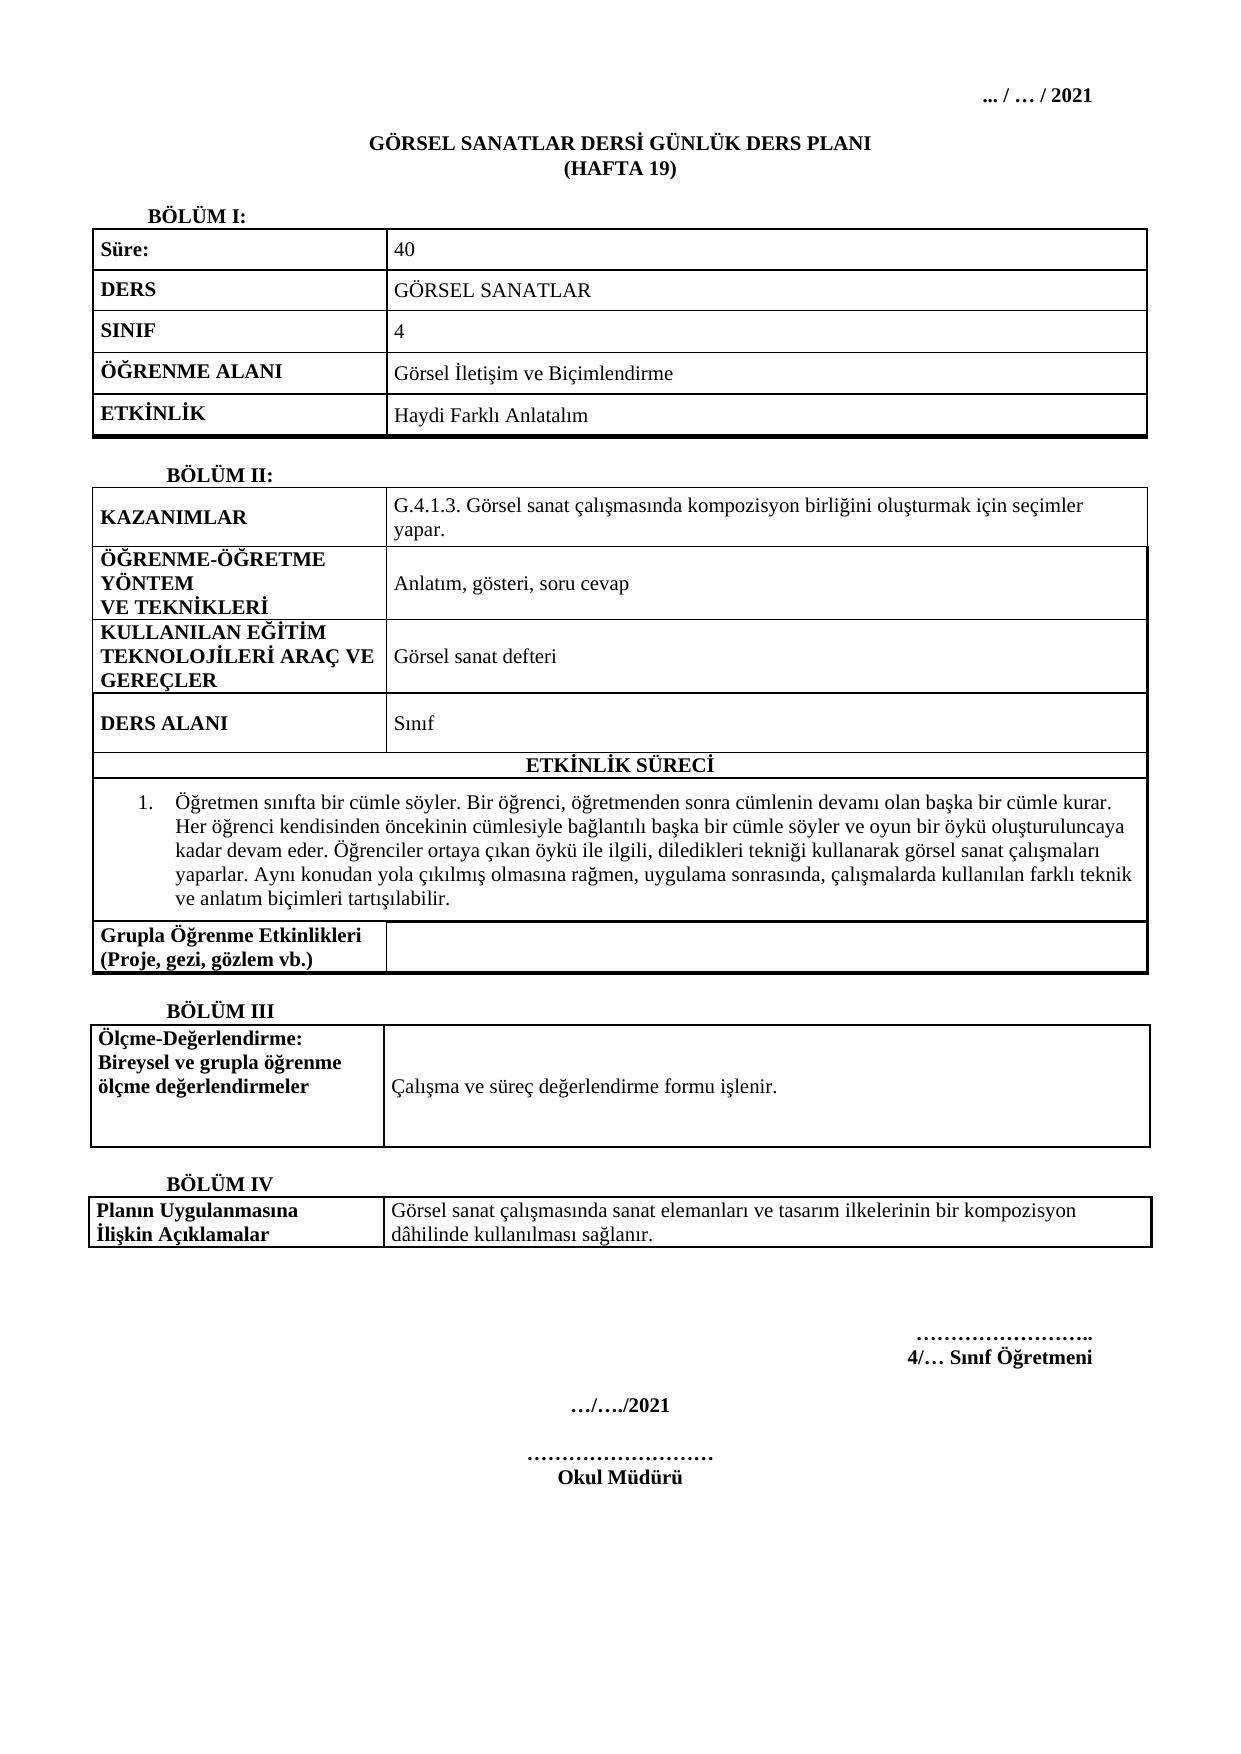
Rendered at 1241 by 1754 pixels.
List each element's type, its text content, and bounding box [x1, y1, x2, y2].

table_cell DERS ALANI [94, 694, 386, 752]
subtitle BÖLÜM IV [148, 1172, 1093, 1196]
text 4/… Sınıf Öğretmeni [148, 1344, 1093, 1369]
text GÖRSEL SANATLAR DERSİ GÜNLÜK DERS PLANI [148, 131, 1093, 155]
table_cell GÖRSEL SANATLAR [388, 271, 1146, 310]
text BÖLÜM II: [148, 463, 1093, 487]
table_header Görsel sanat çalışmasında sanat elemanları ve tasarım ilkelerinin bir kompozisyon dâhilinde kullanılması sağlanır. [385, 1198, 1150, 1246]
text ... / … / 2021 [148, 83, 1093, 107]
table_cell Anlatım, gösteri, soru cevap [387, 547, 1146, 619]
text ……………………… [148, 1441, 1093, 1465]
table_cell Haydi Farklı Anlatalım [388, 395, 1146, 434]
table_cell ÖĞRENME-ÖĞRETME YÖNTEM VE TEKNİKLERİ [93, 547, 386, 619]
text …/…./2021 [148, 1393, 1093, 1417]
table_cell Görsel sanat defteri [387, 620, 1146, 692]
table_cell Sınıf [387, 694, 1146, 752]
table_cell Grupla Öğrenme Etkinlikleri (Proje, gezi, gözlem vb.) [94, 922, 386, 971]
table_cell KULLANILAN EĞİTİM TEKNOLOJİLERİ ARAÇ VE GEREÇLER [93, 620, 386, 692]
text BÖLÜM I: [148, 203, 1093, 228]
text …………………….. [148, 1321, 1093, 1344]
table_header 40 [388, 230, 1146, 269]
text Okul Müdürü [148, 1465, 1093, 1489]
table_cell Öğretmen sınıfta bir cümle söyler. Bir öğrenci, öğretmenden sonra cümlenin devamı olan başka bir cümle kurar. Her öğrenci kendisinden öncekinin cümlesiyle bağlantılı başka bir cümle söyler ve oyun bir öykü oluşturuluncaya kadar devam eder. Öğrenciler ortaya çıkan öykü ile ilgili, diledikleri tekniği kullanarak görsel sanat çalışmaları yaparlar. Aynı konudan yola çıkılmış olmasına rağmen, uygulama sonrasında, çalışmalarda kullanılan farklı teknik ve anlatım biçimleri tartışılabilir. [94, 779, 1146, 920]
table_cell ÖĞRENME ALANI [94, 353, 386, 393]
table_header Süre: [94, 230, 386, 269]
table_header Çalışma ve süreç değerlendirme formu işlenir. [385, 1026, 1149, 1146]
table_cell [387, 923, 1146, 971]
table_header Ölçme-Değerlendirme: Bireysel ve grupla öğrenme ölçme değerlendirmeler [92, 1026, 383, 1146]
table_cell DERS [94, 271, 386, 310]
table_header G.4.1.3. Görsel sanat çalışmasında kompozisyon birliğini oluşturmak için seçimler yapar. [387, 488, 1147, 546]
text (HAFTA 19) [148, 155, 1093, 179]
table_cell ETKİNLİK SÜRECİ [94, 753, 1146, 777]
table_cell Görsel İletişim ve Biçimlendirme [388, 353, 1146, 393]
table_cell SINIF [94, 311, 386, 352]
table_header Planın Uygulanmasına İlişkin Açıklamalar [90, 1198, 383, 1246]
table_cell ETKİNLİK [94, 395, 386, 434]
table_header KAZANIMLAR [93, 488, 386, 546]
subtitle BÖLÜM III [148, 999, 1093, 1023]
table_cell 4 [388, 311, 1146, 352]
